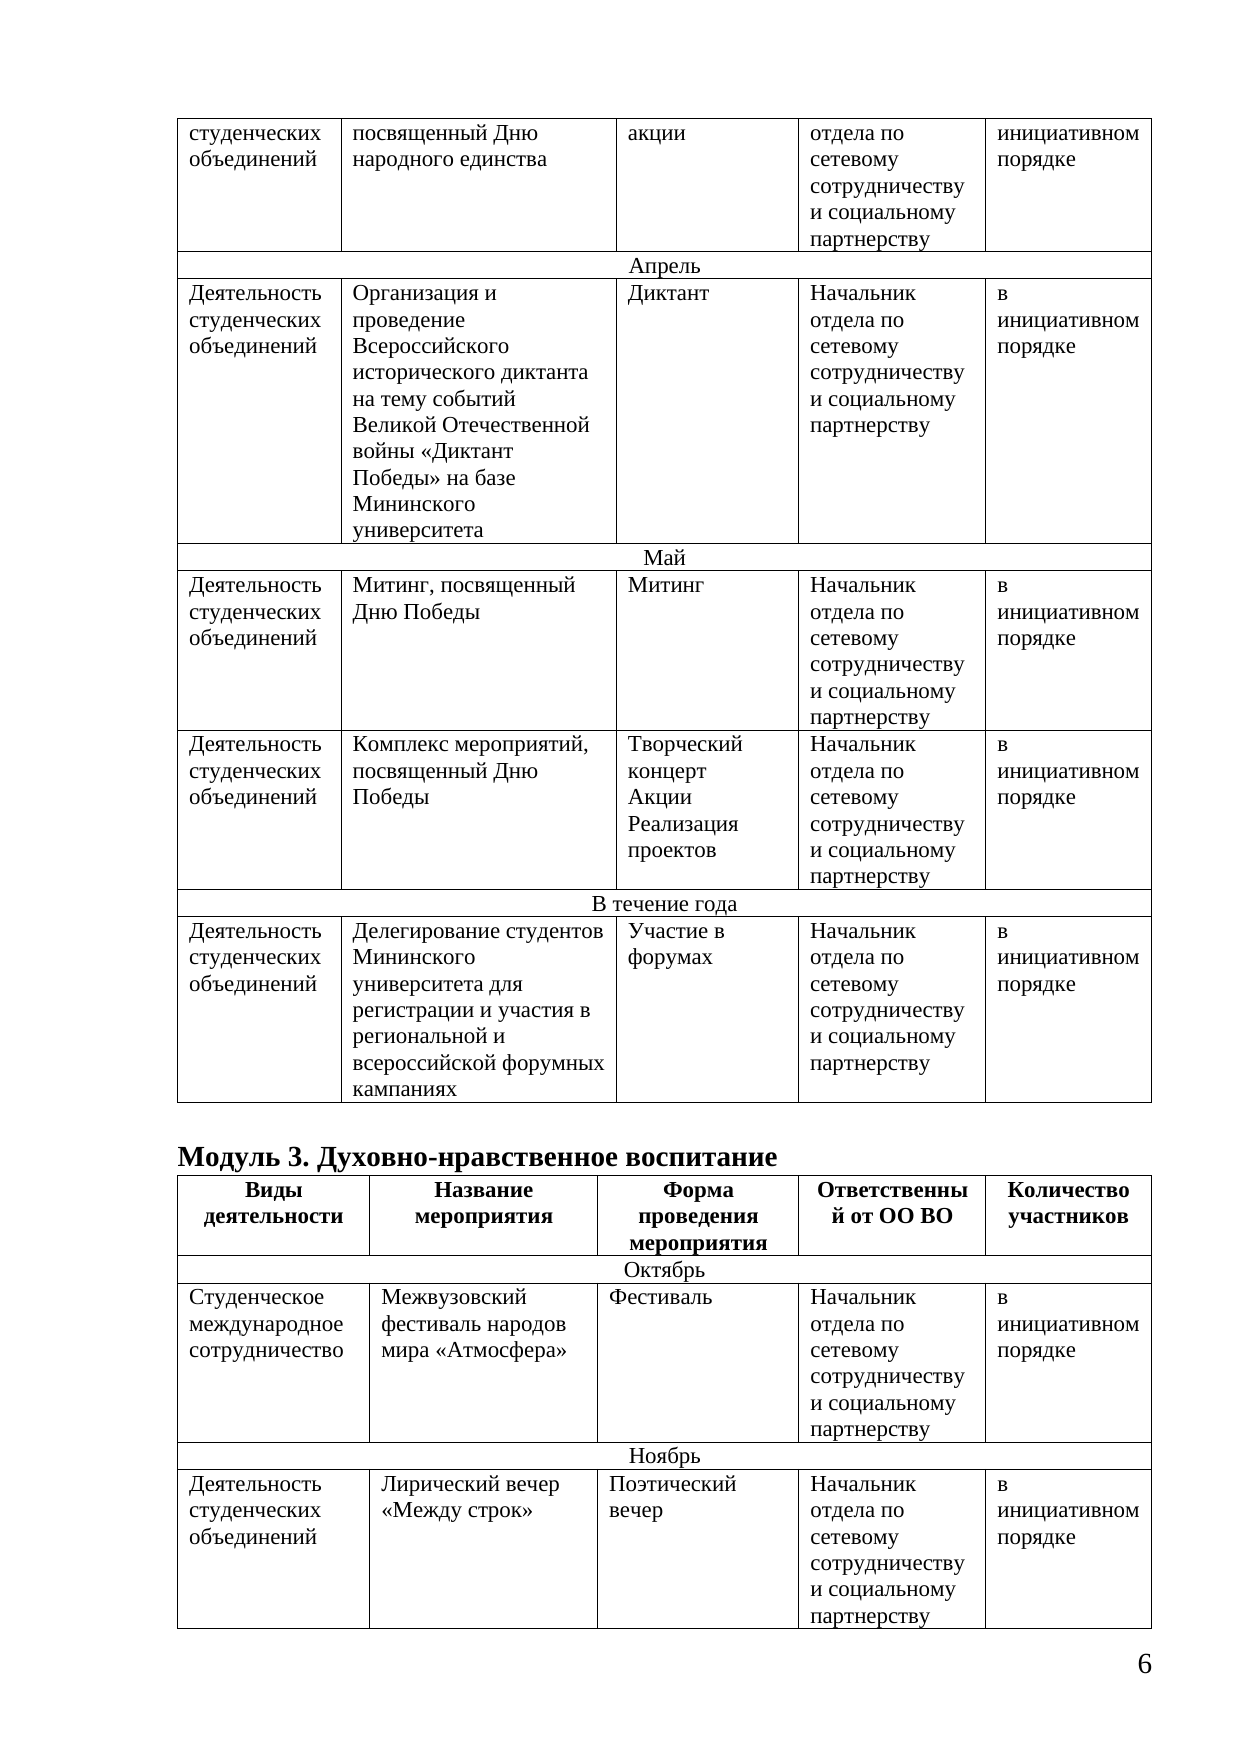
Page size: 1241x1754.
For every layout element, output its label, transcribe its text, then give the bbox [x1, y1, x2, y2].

table_cell в инициативном порядке [986, 571, 1151, 729]
table_cell Поэтический вечер [598, 1470, 798, 1628]
table_header Ответственный от ОО ВО [799, 1176, 985, 1255]
table_cell Творческий концерт Акции Реализация проектов [617, 731, 798, 889]
table_cell Деятельность студенческих объединений [178, 1470, 369, 1628]
table_cell Деятельность студенческих объединений [178, 917, 341, 1102]
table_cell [617, 119, 798, 251]
table_header Виды деятельности [178, 1176, 369, 1255]
table_cell Май [178, 544, 1151, 570]
table_cell Начальник отдела по сетевому сотрудничеству и социальному партнерству [799, 1284, 985, 1442]
table_cell Комплекс мероприятий, посвященный Дню Победы [342, 731, 616, 889]
table_cell В течение года [178, 890, 1151, 916]
table_cell Начальник отдела по сетевому сотрудничеству и социальному партнерству [799, 917, 985, 1102]
table_cell Фестиваль [598, 1284, 798, 1442]
table_cell Ноябрь [178, 1443, 1151, 1469]
table_header Название мероприятия [370, 1176, 597, 1255]
table_cell Начальник отдела по сетевому сотрудничеству и социальному партнерству [799, 279, 985, 543]
table_cell Апрель [178, 252, 1151, 278]
table_cell Митинг [617, 571, 798, 729]
table_cell Митинг, посвященный Дню Победы [342, 571, 616, 729]
table_cell Деятельность студенческих объединений [178, 731, 341, 889]
table_cell Начальник отдела по сетевому сотрудничеству и социальному партнерству [799, 571, 985, 729]
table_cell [799, 119, 985, 251]
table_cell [342, 119, 616, 251]
table_header Количество участников [986, 1176, 1151, 1255]
table_cell в инициативном порядке [986, 279, 1151, 543]
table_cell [178, 119, 341, 251]
text Модуль 3. Духовно-нравственное воспитание [177, 1139, 1152, 1172]
table_cell Диктант [617, 279, 798, 543]
table_cell Октябрь [178, 1256, 1151, 1282]
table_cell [986, 119, 1151, 251]
table_cell Участие в форумах [617, 917, 798, 1102]
table_cell в инициативном порядке [986, 731, 1151, 889]
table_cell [799, 1470, 985, 1628]
table_cell в инициативном порядке [986, 1470, 1151, 1628]
table_cell Студенческое международное сотрудничество [178, 1284, 369, 1442]
table_cell Деятельность студенческих объединений [178, 571, 341, 729]
table_cell в инициативном порядке [986, 1284, 1151, 1442]
table_cell Лирический вечер «Между строк» [370, 1470, 597, 1628]
table_cell в инициативном порядке [986, 917, 1151, 1102]
table_cell Межвузовский фестиваль народов мира «Атмосфера» [370, 1284, 597, 1442]
table_cell Организация и проведение Всероссийского исторического диктанта на тему событий Великой Отечественной войны «Диктант Победы» на базе Мининского университета [342, 279, 616, 543]
table_header Форма проведения мероприятия [598, 1176, 798, 1255]
table_cell Деятельность студенческих объединений [178, 279, 341, 543]
table_cell Делегирование студентов Мининского университета для регистрации и участия в региональной и всероссийской форумных кампаниях [342, 917, 616, 1102]
table_cell Начальник отдела по сетевому сотрудничеству и социальному партнерству [799, 731, 985, 889]
